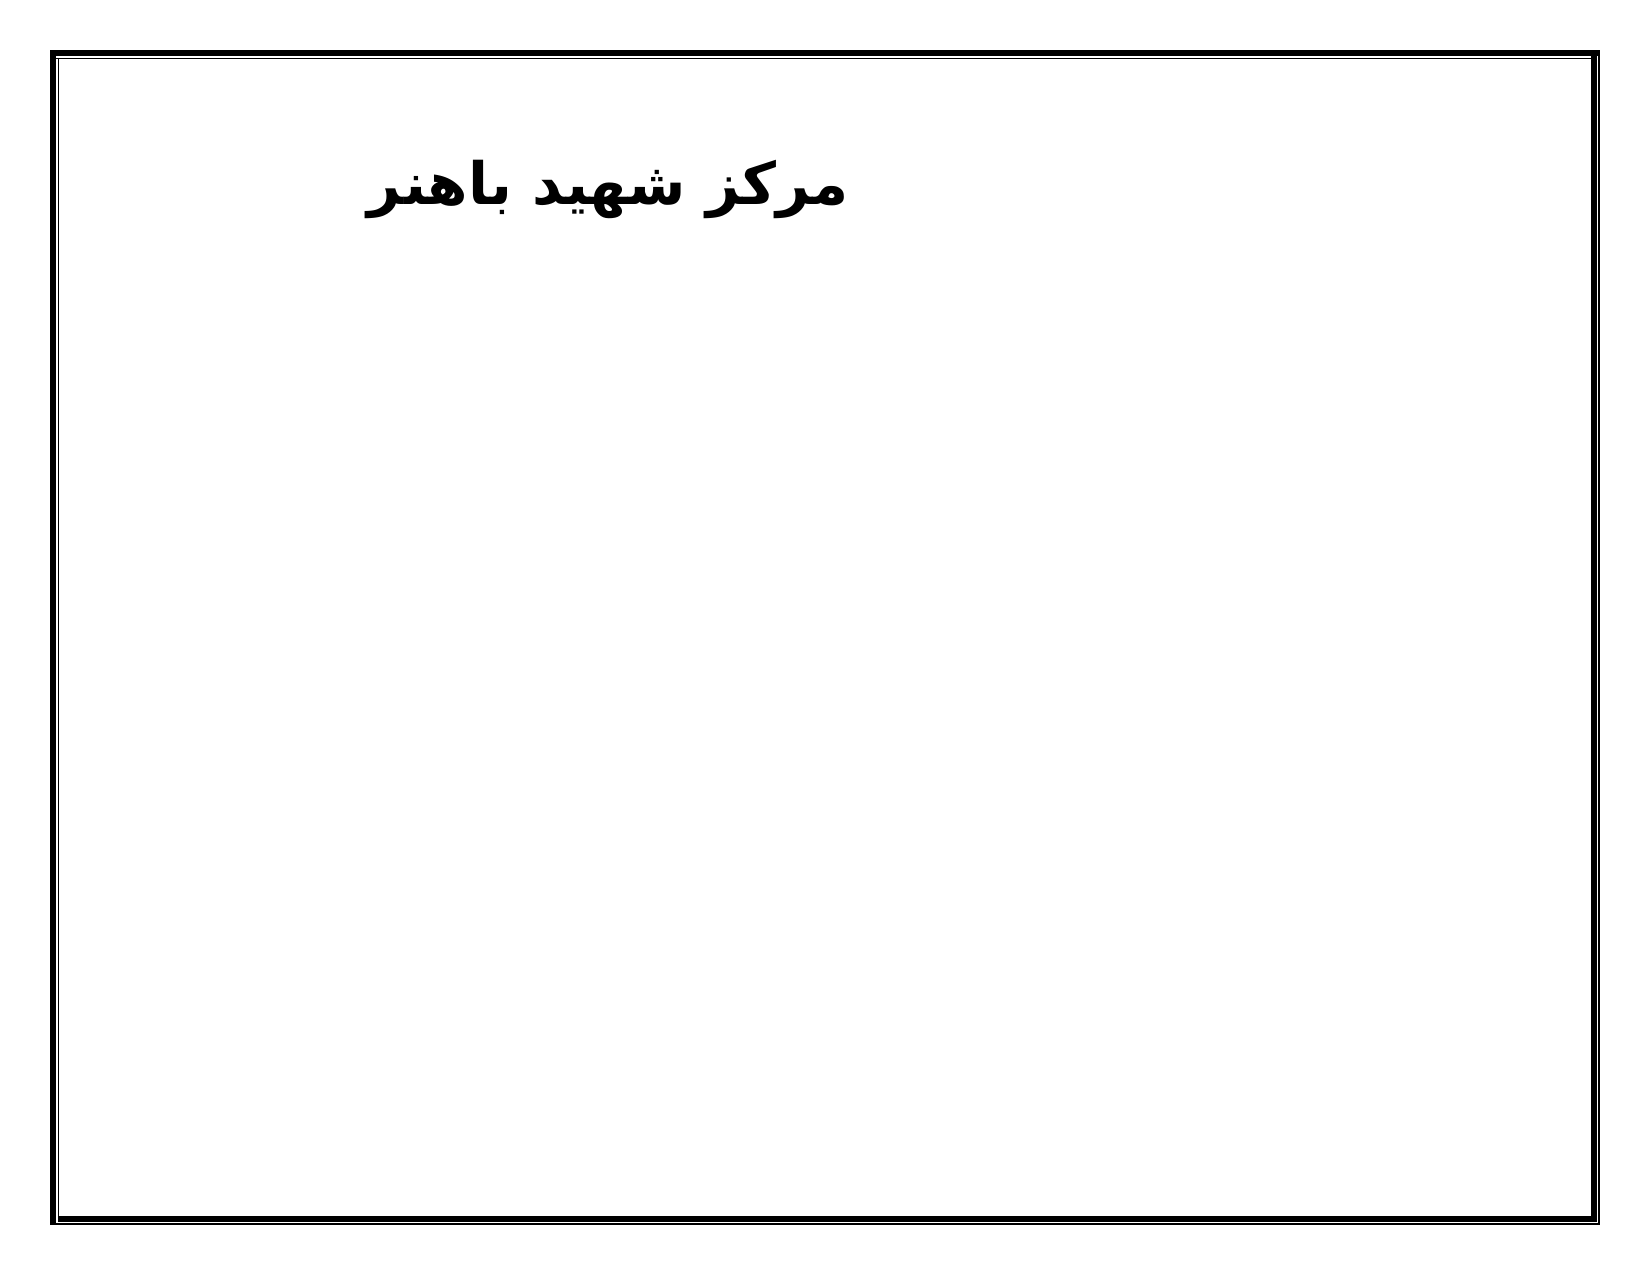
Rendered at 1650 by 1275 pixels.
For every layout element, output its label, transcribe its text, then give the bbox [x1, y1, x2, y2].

text مرکز شهید باهنر [150, 150, 1500, 218]
